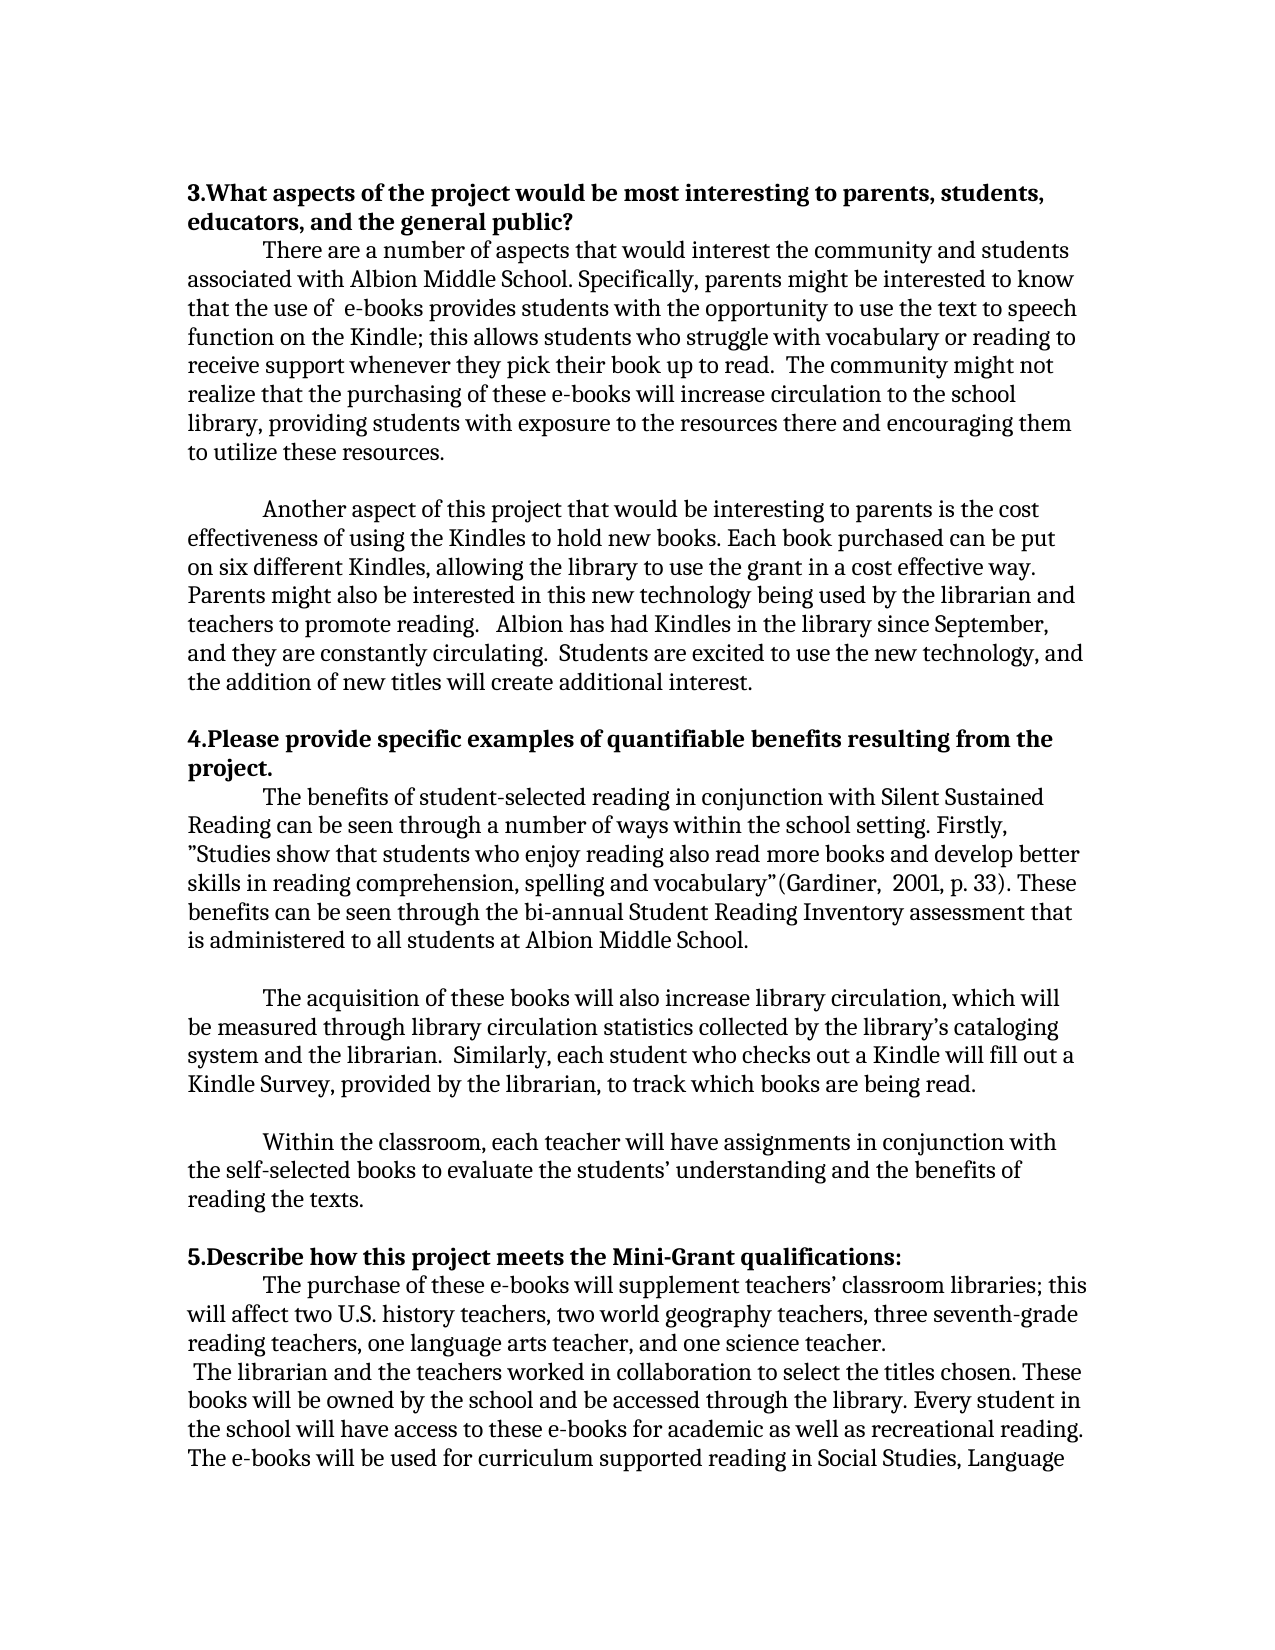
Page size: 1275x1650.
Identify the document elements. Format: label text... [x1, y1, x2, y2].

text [187, 1357, 1087, 1472]
text 4.Please provide specific examples of quantifiable benefits resulting from the project. [187, 725, 1087, 782]
text Another aspect of this project that would be interesting to parents is the cost effectiveness of using the Kindles to hold new books. Each book purchased can be put on six different Kindles, allowing the library to use the grant in a cost effective way. Parents might also be interested in this new technology being used by the librarian and teachers to promote reading. Albion has had Kindles in the library since September, and they are constantly circulating. Students are excited to use the new technology, and the addition of new titles will create additional interest. [187, 495, 1087, 696]
text The purchase of these e-books will supplement teachers’ classroom libraries; this will affect two U.S. history teachers, two world geography teachers, three seventh-grade reading teachers, one language arts teacher, and one science teacher. [187, 1271, 1087, 1357]
text The acquisition of these books will also increase library circulation, which will be measured through library circulation statistics collected by the library’s cataloging system and the librarian. Similarly, each student who checks out a Kindle will fill out a Kindle Survey, provided by the librarian, to track which books are being read. [187, 984, 1087, 1099]
text 5.Describe how this project meets the Mini-Grant qualifications: [187, 1242, 1087, 1271]
text Within the classroom, each teacher will have assignments in conjunction with the self-selected books to evaluate the students’ understanding and the benefits of reading the texts. [187, 1127, 1087, 1214]
text 3.What aspects of the project would be most interesting to parents, students, educators, and the general public? [187, 179, 1087, 236]
text There are a number of aspects that would interest the community and students associated with Albion Middle School. Specifically, parents might be interested to know that the use of e-books provides students with the opportunity to use the text to speech function on the Kindle; this allows students who struggle with vocabulary or reading to receive support whenever they pick their book up to read. The community might not realize that the purchasing of these e-books will increase circulation to the school library, providing students with exposure to the resources there and encouraging them to utilize these resources. [187, 236, 1087, 466]
text The benefits of student-selected reading in conjunction with Silent Sustained Reading can be seen through a number of ways within the school setting. Firstly, ”Studies show that students who enjoy reading also read more books and develop better skills in reading comprehension, spelling and vocabulary”(Gardiner, 2001, p. 33). These benefits can be seen through the bi-annual Student Reading Inventory assessment that is administered to all students at Albion Middle School. [187, 782, 1087, 955]
